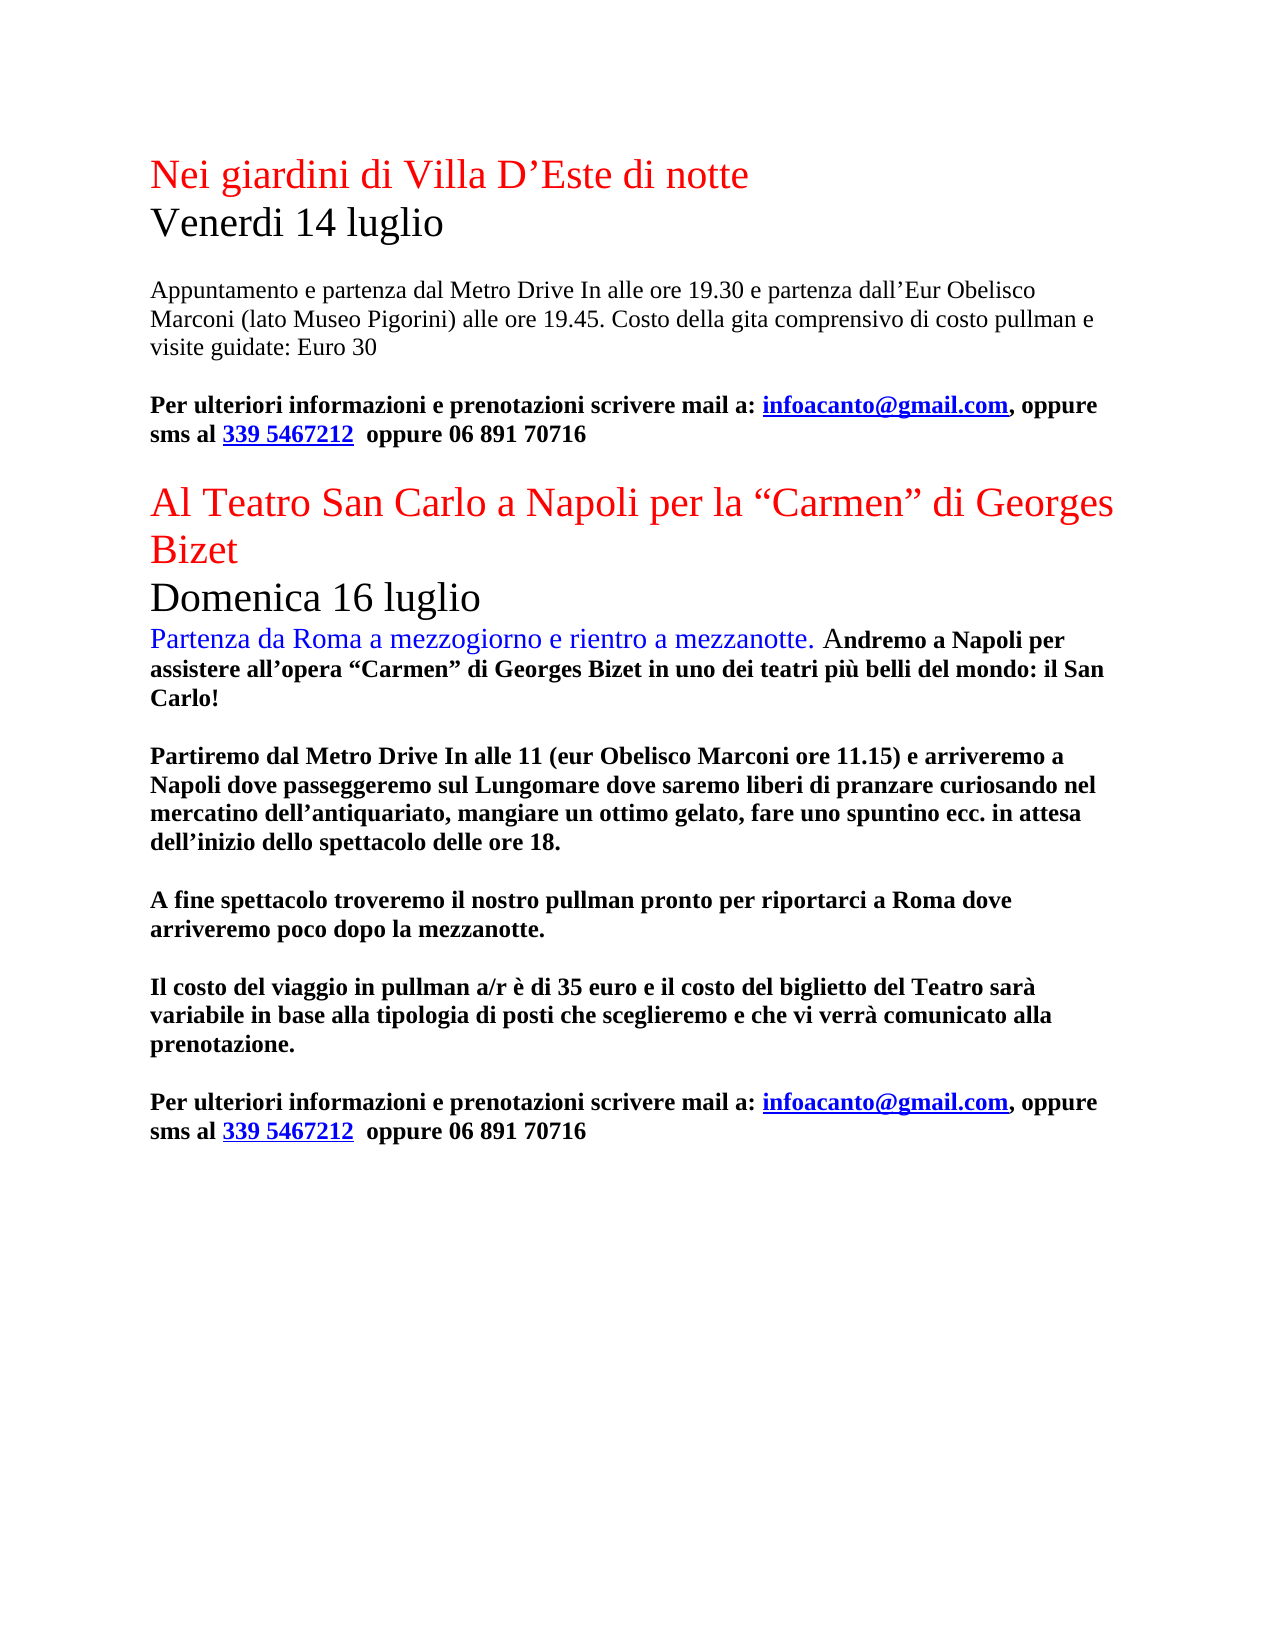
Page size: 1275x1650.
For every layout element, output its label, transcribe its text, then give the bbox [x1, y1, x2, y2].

text Partenza da Roma a mezzogiorno e rientro a mezzanotte. Andremo a Napoli per assistere all’opera “Carmen” di Georges Bizet in uno dei teatri più belli del mondo: il San Carlo! [150, 621, 1125, 712]
text Il costo del viaggio in pullman a/r è di 35 euro e il costo del biglietto del Teatro sarà variabile in base alla tipologia di posti che sceglieremo e che vi verrà comunicato alla prenotazione. [150, 972, 1125, 1058]
text Per ulteriori informazioni e prenotazioni scrivere mail a: infoacanto@gmail.com, oppure sms al 339 5467212 oppure 06 891 70716 [150, 390, 1125, 448]
text Per ulteriori informazioni e prenotazioni scrivere mail a: infoacanto@gmail.com, oppure sms al 339 5467212 oppure 06 891 70716 [150, 1087, 1125, 1145]
text Appuntamento e partenza dal Metro Drive In alle ore 19.30 e partenza dall’Eur Obelisco Marconi (lato Museo Pigorini) alle ore 19.45. Costo della gita comprensivo di costo pullman e visite guidate: Euro 30 [150, 275, 1125, 361]
text Venerdi 14 luglio [150, 198, 1125, 246]
text Domenica 16 luglio [150, 573, 1125, 621]
text A fine spettacolo troveremo il nostro pullman pronto per riportarci a Roma dove arriveremo poco dopo la mezzanotte. [150, 885, 1125, 943]
text Partiremo dal Metro Drive In alle 11 (eur Obelisco Marconi ore 11.15) e arriveremo a Napoli dove passeggeremo sul Lungomare dove saremo liberi di pranzare curiosando nel mercatino dell’antiquariato, mangiare un ottimo gelato, fare uno spuntino ecc. in attesa dell’inizio dello spettacolo delle ore 18. [150, 741, 1125, 856]
text Nei giardini di Villa D’Este di notte [150, 150, 1125, 198]
text Al Teatro San Carlo a Napoli per la “Carmen” di Georges Bizet [150, 477, 1125, 573]
